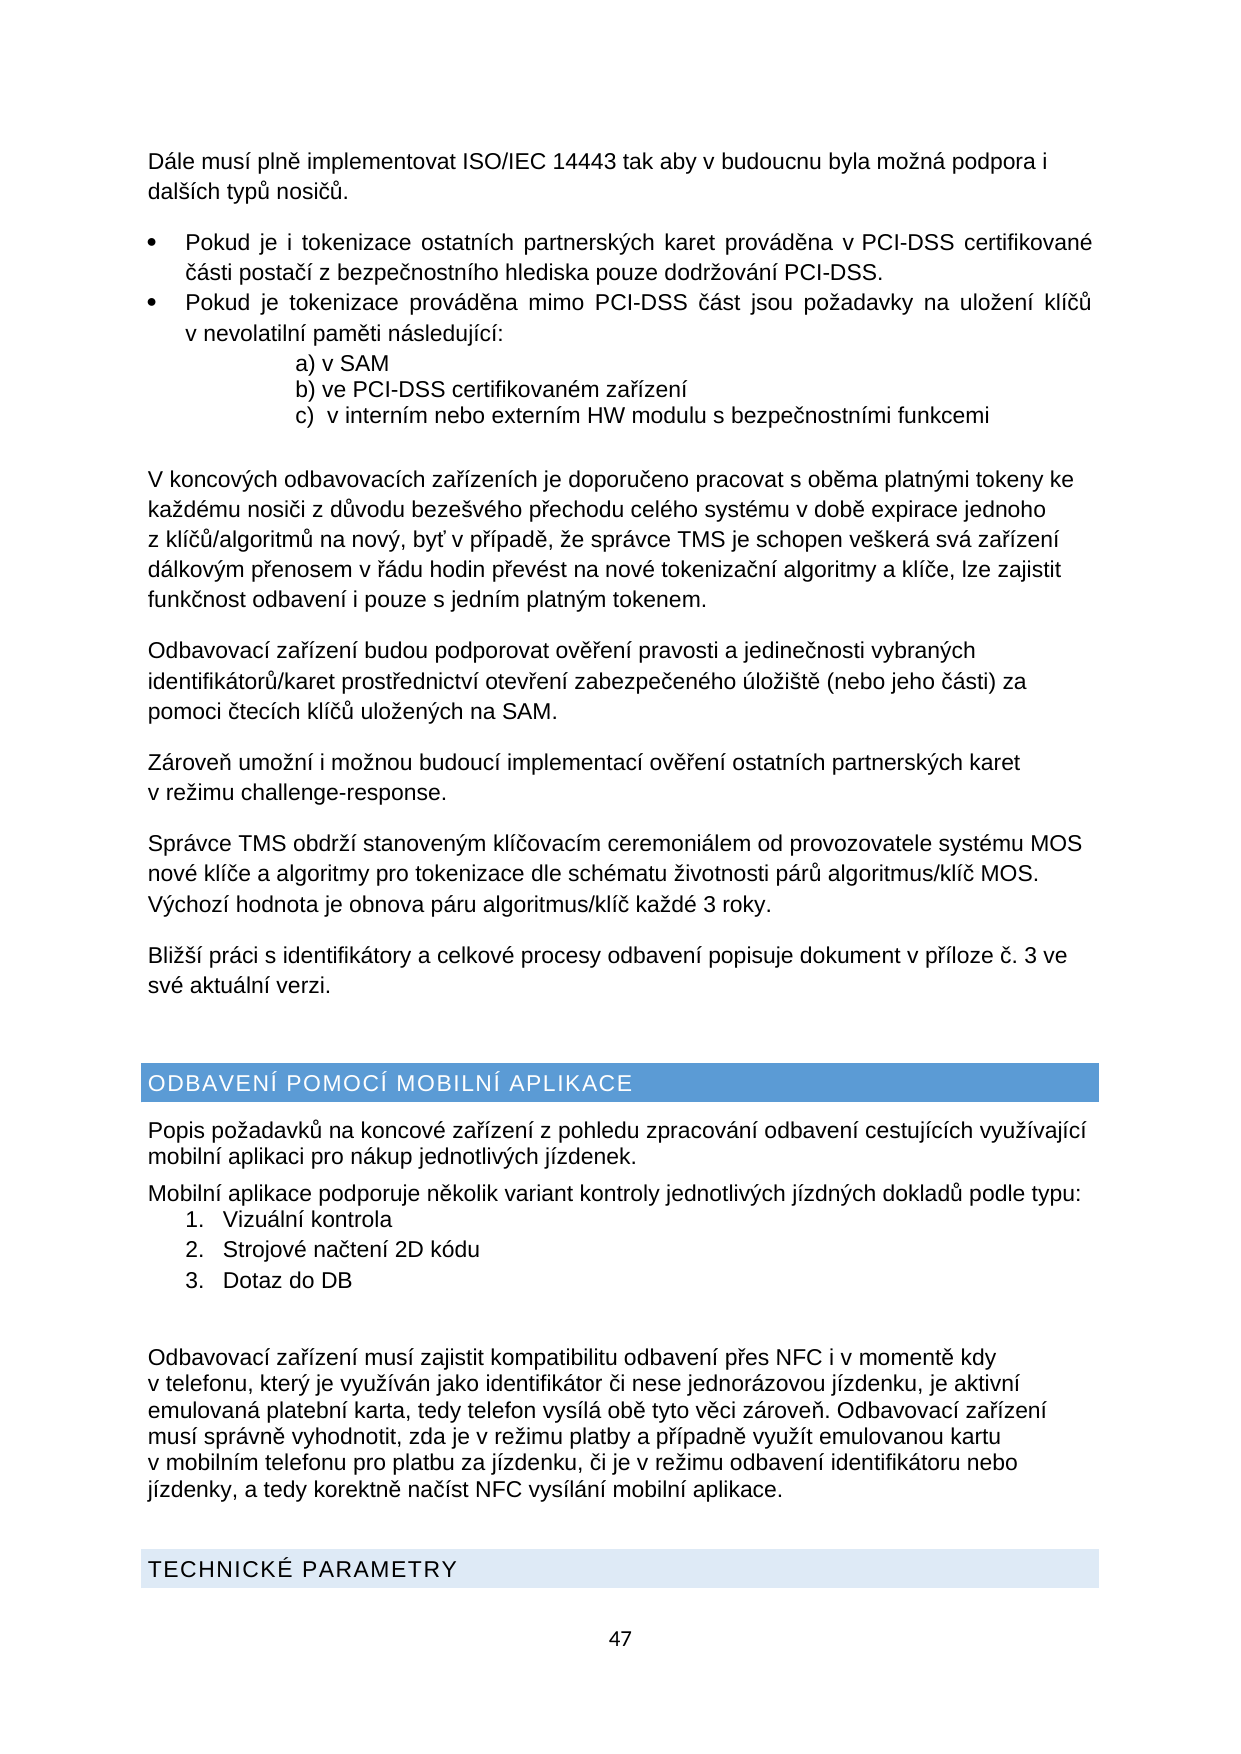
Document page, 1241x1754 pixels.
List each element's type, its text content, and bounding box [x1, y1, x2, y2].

list Dotaz do DB [185, 1267, 1092, 1293]
text Bližší práci s identifikátory a celkové procesy odbavení popisuje dokument v příloze č. 3 ve své aktuální verzi. [148, 942, 1092, 998]
text Dále musí plně implementovat ISO/IEC 14443 tak aby v budoucnu byla možná podpora i dalších typů nosičů. [148, 148, 1092, 204]
text Správce TMS obdrží stanoveným klíčovacím ceremoniálem od provozovatele systému MOS nové klíče a algoritmy pro tokenizace dle schématu životnosti párů algoritmus/klíč MOS. Výchozí hodnota je obnova páru algoritmus/klíč každé 3 roky. [148, 830, 1092, 917]
text V koncových odbavovacích zařízeních je doporučeno pracovat s oběma platnými tokeny ke každému nosiči z důvodu bezešvého přechodu celého systému v době expirace jednoho z klíčů/algoritmů na nový, byť v případě, že správce TMS je schopen veškerá svá zařízení dálkovým přenosem v řádu hodin převést na nové tokenizační algoritmy a klíče, lze zajistit funkčnost odbavení i pouze s jedním platným tokenem. [148, 466, 1092, 613]
list Strojové načtení 2D kódu [185, 1236, 1092, 1263]
text Odbavení pomocí mobilní aplikace [148, 1070, 1092, 1096]
list Pokud je i tokenizace ostatních partnerských karet prováděna v PCI-DSS certifikované části postačí z bezpečnostního hlediska pouze dodržování PCI-DSS. [148, 229, 1092, 286]
text Popis požadavků na koncové zařízení z pohledu zpracování odbavení cestujících využívající mobilní aplikaci pro nákup jednotlivých jízdenek. [148, 1117, 1092, 1169]
text Technické parametry [148, 1556, 1092, 1582]
text c) v interním nebo externím HW modulu s bezpečnostními funkcemi [223, 402, 1092, 429]
text Mobilní aplikace podporuje několik variant kontroly jednotlivých jízdných dokladů podle typu: [148, 1180, 1092, 1206]
list Vizuální kontrola [185, 1206, 1092, 1232]
text Odbavovací zařízení budou podporovat ověření pravosti a jedinečnosti vybraných identifikátorů/karet prostřednictví otevření zabezpečeného úložiště (nebo jeho části) za pomoci čtecích klíčů uložených na SAM. [148, 637, 1092, 724]
list Pokud je tokenizace prováděna mimo PCI-DSS část jsou požadavky na uložení klíčů v nevolatilní paměti následující: [148, 289, 1092, 346]
text Zároveň umožní i možnou budoucí implementací ověření ostatních partnerských karet v režimu challenge-response. [148, 749, 1092, 806]
text a) v SAM [223, 350, 1092, 376]
text Odbavovací zařízení musí zajistit kompatibilitu odbavení přes NFC i v momentě kdy v telefonu, který je využíván jako identifikátor či nese jednorázovou jízdenku, je aktivní emulovaná platební karta, tedy telefon vysílá obě tyto věci zároveň. Odbavovací zařízení musí správně vyhodnotit, zda je v režimu platby a případně využít emulovanou kartu v mobilním telefonu pro platbu za jízdenku, či je v režimu odbavení identifikátoru nebo jízdenky, a tedy korektně načíst NFC vysílání mobilní aplikace. [148, 1344, 1092, 1502]
text b) ve PCI-DSS certifikovaném zařízení [223, 376, 1092, 402]
